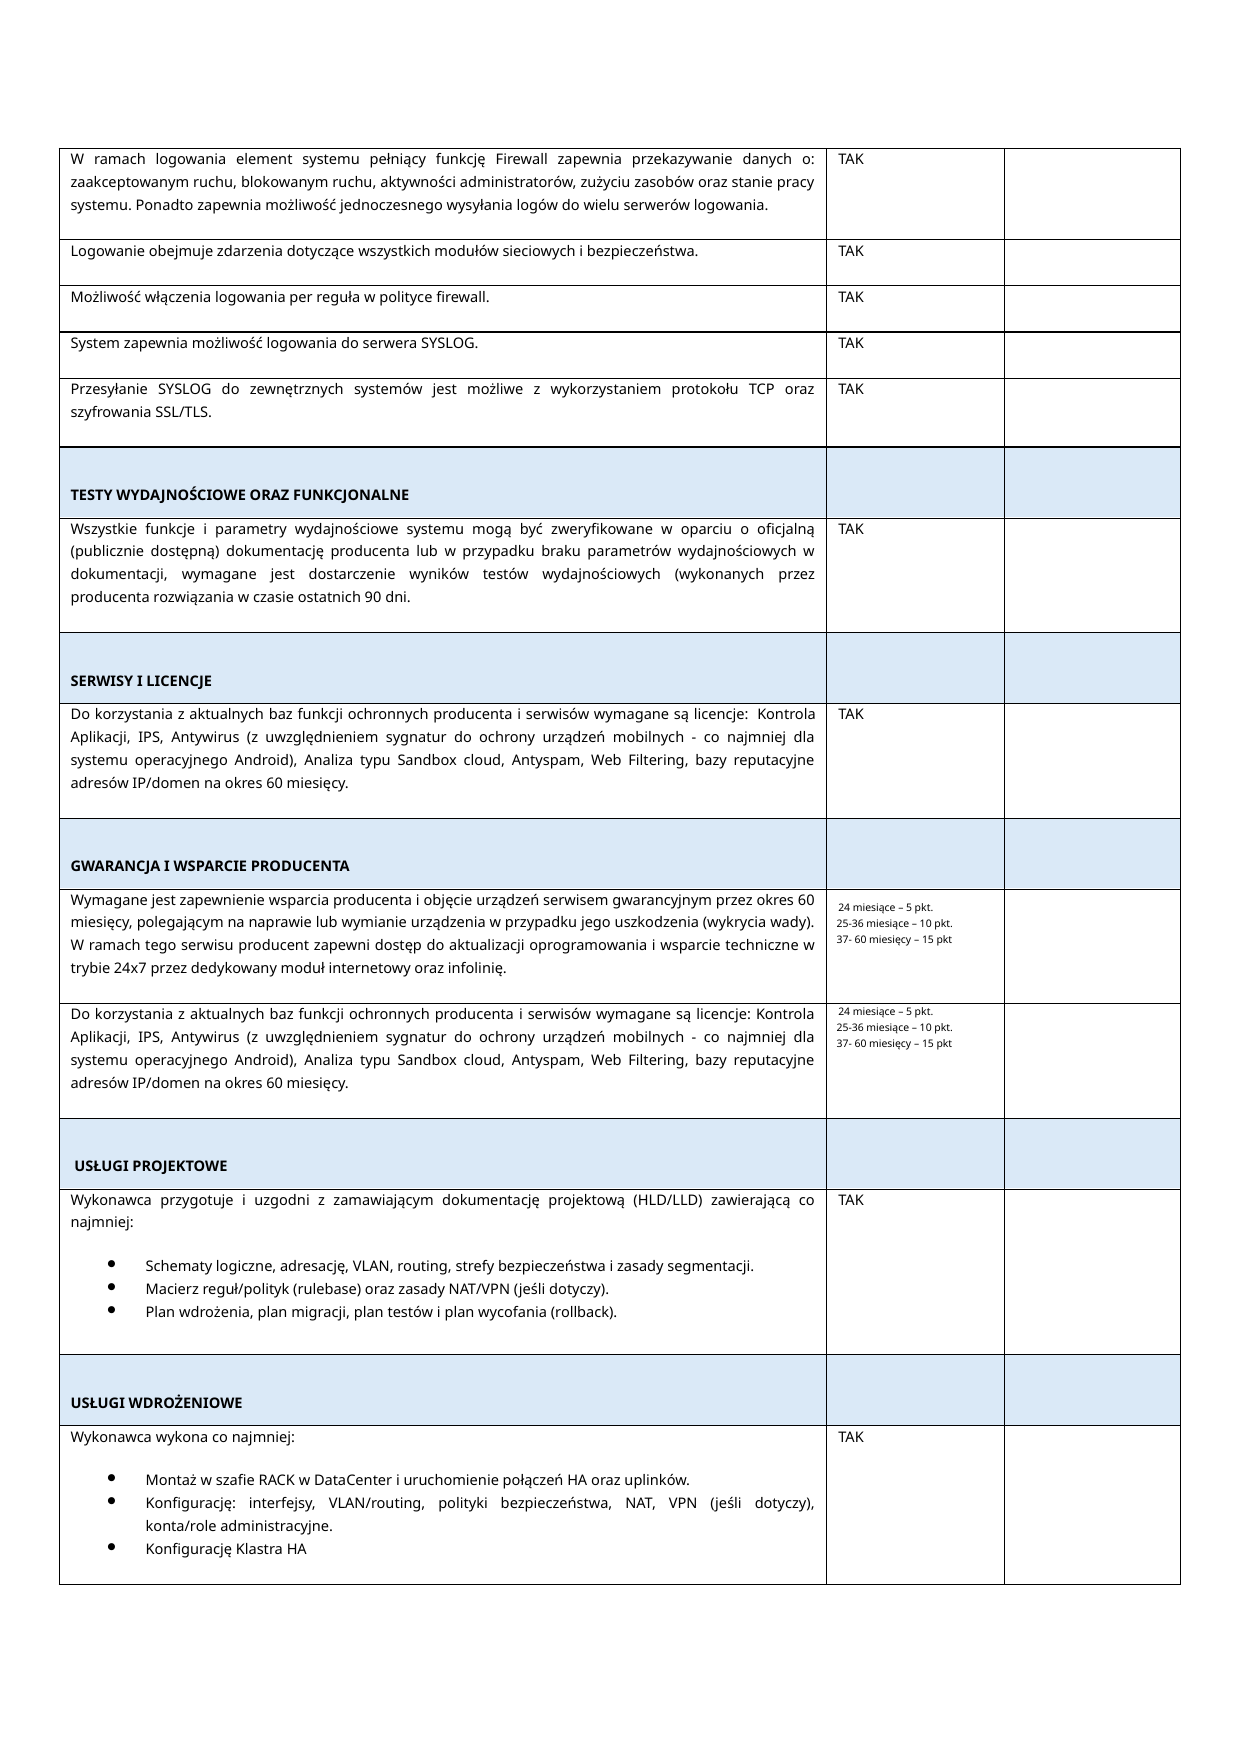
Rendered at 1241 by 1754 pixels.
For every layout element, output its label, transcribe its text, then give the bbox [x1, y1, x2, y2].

table_cell TAK [827, 240, 1004, 285]
table_cell [1005, 333, 1180, 377]
table_cell [827, 1119, 1004, 1188]
table_cell TAK [827, 379, 1004, 446]
table_cell Logowanie obejmuje zdarzenia dotyczące wszystkich modułów sieciowych i bezpieczeństwa. [60, 240, 826, 285]
table_cell [1005, 704, 1180, 817]
table_cell 24 miesiące – 5 pkt. 25-36 miesiące – 10 pkt. 37- 60 miesięcy – 15 pkt [827, 1004, 1004, 1117]
table_cell Testy wydajnościowe oraz funkcjonalne [60, 448, 826, 517]
table_cell [1005, 1355, 1180, 1425]
table_cell Przesyłanie SYSLOG do zewnętrznych systemów jest możliwe z wykorzystaniem protokołu TCP oraz szyfrowania SSL/TLS. [60, 379, 826, 446]
table_cell Wszystkie funkcje i parametry wydajnościowe systemu mogą być zweryfikowane w oparciu o oficjalną (publicznie dostępną) dokumentację producenta lub w przypadku braku parametrów wydajnościowych w dokumentacji, wymagane jest dostarczenie wyników testów wydajnościowych (wykonanych przez producenta rozwiązania w czasie ostatnich 90 dni. [60, 519, 826, 632]
table_cell W ramach logowania element systemu pełniący funkcję Firewall zapewnia przekazywanie danych o: zaakceptowanym ruchu, blokowanym ruchu, aktywności administratorów, zużyciu zasobów oraz stanie pracy systemu. Ponadto zapewnia możliwość jednoczesnego wysyłania logów do wielu serwerów logowania. [60, 149, 826, 239]
table_cell [827, 633, 1004, 703]
table_cell [1005, 286, 1180, 331]
table_cell [1005, 149, 1180, 239]
table_cell [1005, 890, 1180, 1003]
table_cell [1005, 1119, 1180, 1188]
table_cell [1005, 633, 1180, 703]
table_cell Serwisy i licencje [60, 633, 826, 703]
table_cell [1005, 240, 1180, 285]
table_cell 24 miesiące – 5 pkt. 25-36 miesiące – 10 pkt. 37- 60 miesięcy – 15 pkt [827, 890, 1004, 1003]
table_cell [60, 1426, 826, 1584]
table_cell TAK [827, 519, 1004, 632]
table_cell [1005, 1190, 1180, 1354]
table_cell [1005, 379, 1180, 446]
table_cell TAK [827, 333, 1004, 377]
table_cell Wykonawca przygotuje i uzgodni z zamawiającym dokumentację projektową (HLD/LLD) zawierającą co najmniej: Schematy logiczne, adresację, VLAN, routing, strefy bezpieczeństwa i zasady segmentacji. Macierz reguł/polityk (rulebase) oraz zasady NAT/VPN (jeśli dotyczy). Plan wdrożenia, plan migracji, plan testów i plan wycofania (rollback). [60, 1190, 826, 1354]
table_cell [827, 1355, 1004, 1425]
table_cell TAK [827, 1190, 1004, 1354]
table_cell Do korzystania z aktualnych baz funkcji ochronnych producenta i serwisów wymagane są licencje: Kontrola Aplikacji, IPS, Antywirus (z uwzględnieniem sygnatur do ochrony urządzeń mobilnych - co najmniej dla systemu operacyjnego Android), Analiza typu Sandbox cloud, Antyspam, Web Filtering, bazy reputacyjne adresów IP/domen na okres 60 miesięcy. [60, 1004, 826, 1117]
table_cell TAK [827, 1426, 1004, 1584]
table_cell Gwarancja i wsparcie producenta [60, 819, 826, 888]
table_cell TAK [827, 149, 1004, 239]
table_cell Usługi projektowe [60, 1119, 826, 1188]
table_cell [827, 448, 1004, 517]
table_cell [1005, 819, 1180, 888]
table_cell TAK [827, 286, 1004, 331]
table_cell [1005, 1004, 1180, 1117]
table_cell Możliwość włączenia logowania per reguła w polityce firewall. [60, 286, 826, 331]
table_cell TAK [827, 704, 1004, 817]
table_cell Usługi wdrożeniowe [60, 1355, 826, 1425]
table_cell [827, 819, 1004, 888]
table_cell [1005, 448, 1180, 517]
table_cell Wymagane jest zapewnienie wsparcia producenta i objęcie urządzeń serwisem gwarancyjnym przez okres 60 miesięcy, polegającym na naprawie lub wymianie urządzenia w przypadku jego uszkodzenia (wykrycia wady). W ramach tego serwisu producent zapewni dostęp do aktualizacji oprogramowania i wsparcie techniczne w trybie 24x7 przez dedykowany moduł internetowy oraz infolinię. [60, 890, 826, 1003]
table_cell System zapewnia możliwość logowania do serwera SYSLOG. [60, 333, 826, 377]
table_cell Do korzystania z aktualnych baz funkcji ochronnych producenta i serwisów wymagane są licencje: Kontrola Aplikacji, IPS, Antywirus (z uwzględnieniem sygnatur do ochrony urządzeń mobilnych - co najmniej dla systemu operacyjnego Android), Analiza typu Sandbox cloud, Antyspam, Web Filtering, bazy reputacyjne adresów IP/domen na okres 60 miesięcy. [60, 704, 826, 817]
table_cell [1005, 1426, 1180, 1584]
table_cell [1005, 519, 1180, 632]
